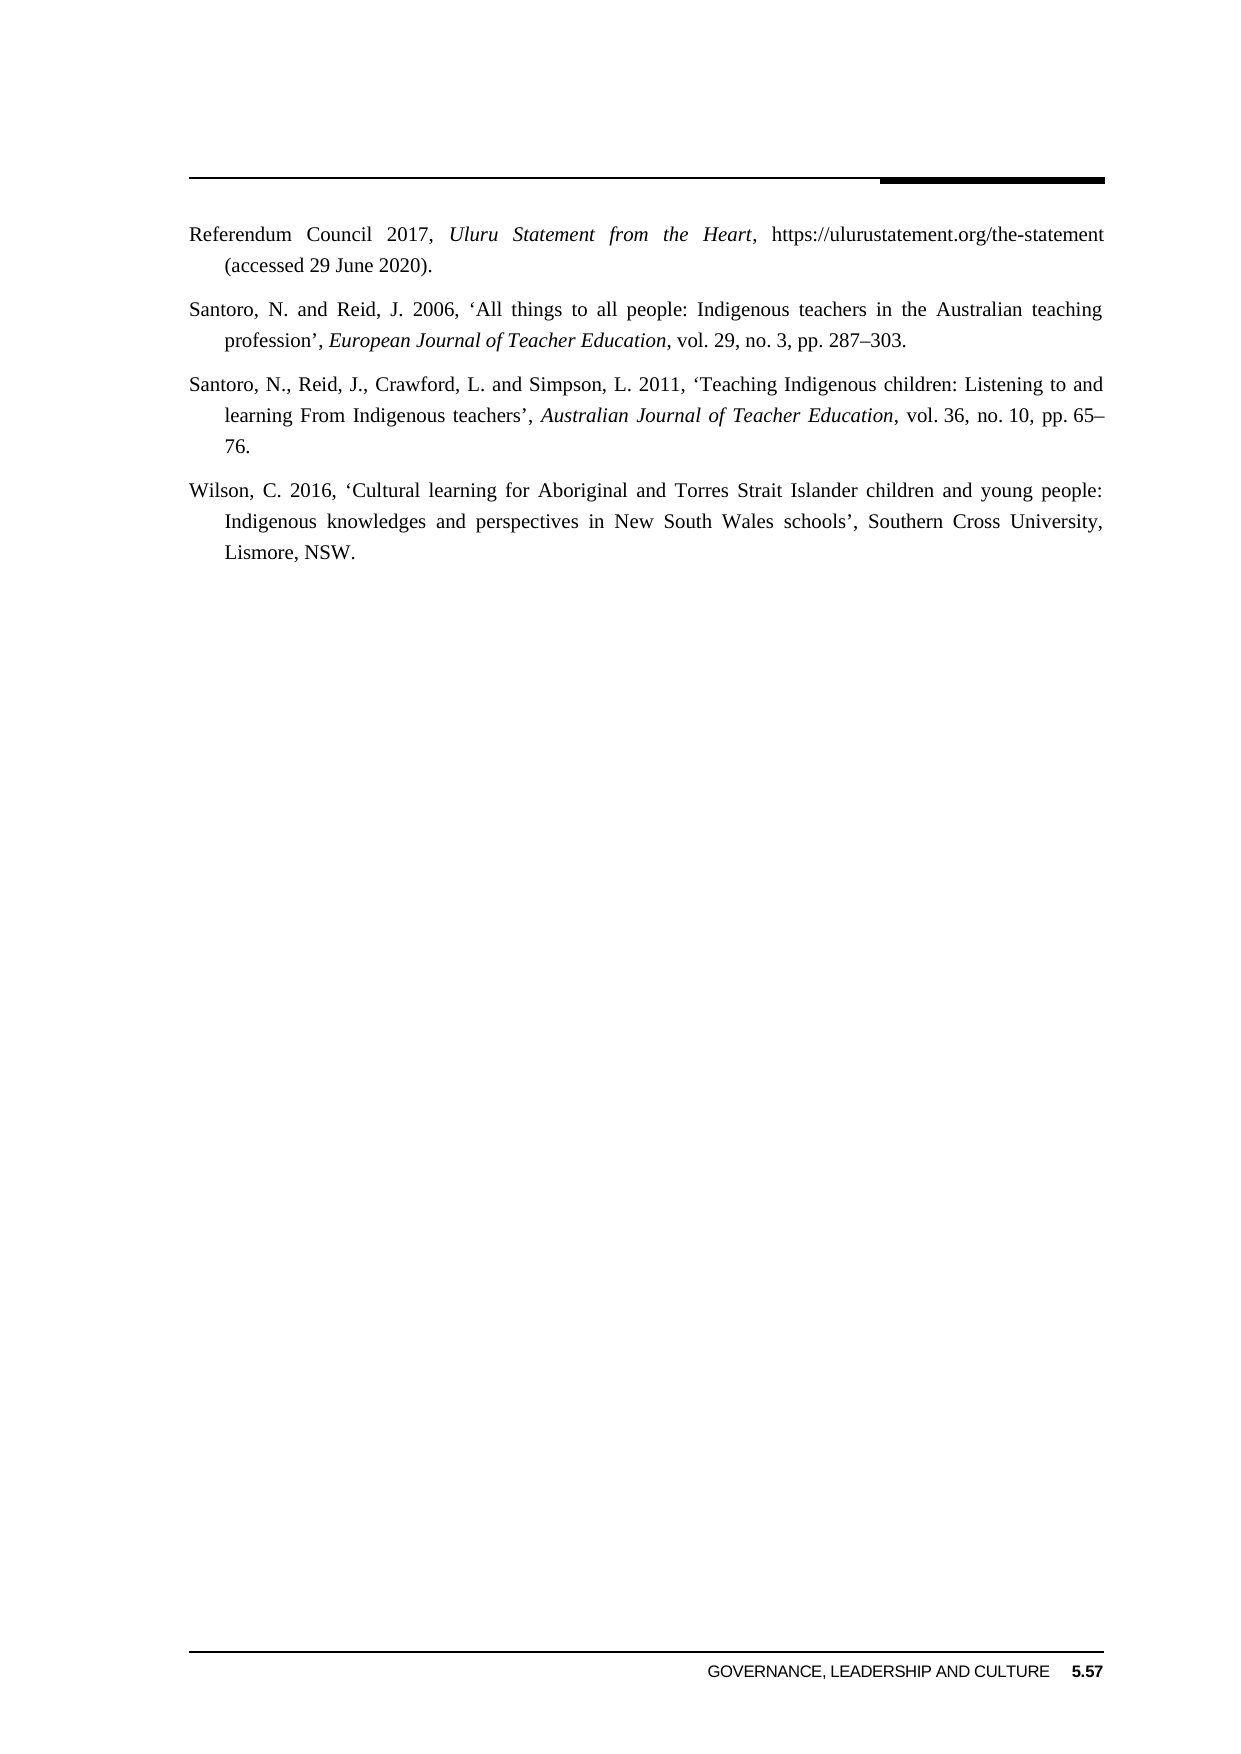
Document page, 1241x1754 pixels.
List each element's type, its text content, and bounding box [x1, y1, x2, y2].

text Santoro, N. and Reid, J. 2006, ‘All things to all people: Indigenous teachers in the Australian teaching profession’, European Journal of Teacher Education, vol. 29, no. 3, pp. 287–303. [189, 289, 1104, 352]
text Santoro, N., Reid, J., Crawford, L. and Simpson, L. 2011, ‘Teaching Indigenous children: Listening to and learning From Indigenous teachers’, Australian Journal of Teacher Education, vol. 36, no. 10, pp. 65–76. [189, 364, 1104, 458]
text Referendum Council 2017, Uluru Statement from the Heart, https://ulurustatement.org/the-statement (accessed 29 June 2020). [189, 214, 1104, 277]
text Wilson, C. 2016, ‘Cultural learning for Aboriginal and Torres Strait Islander children and young people: Indigenous knowledges and perspectives in New South Wales schools’, Southern Cross University, Lismore, NSW. [189, 471, 1104, 564]
